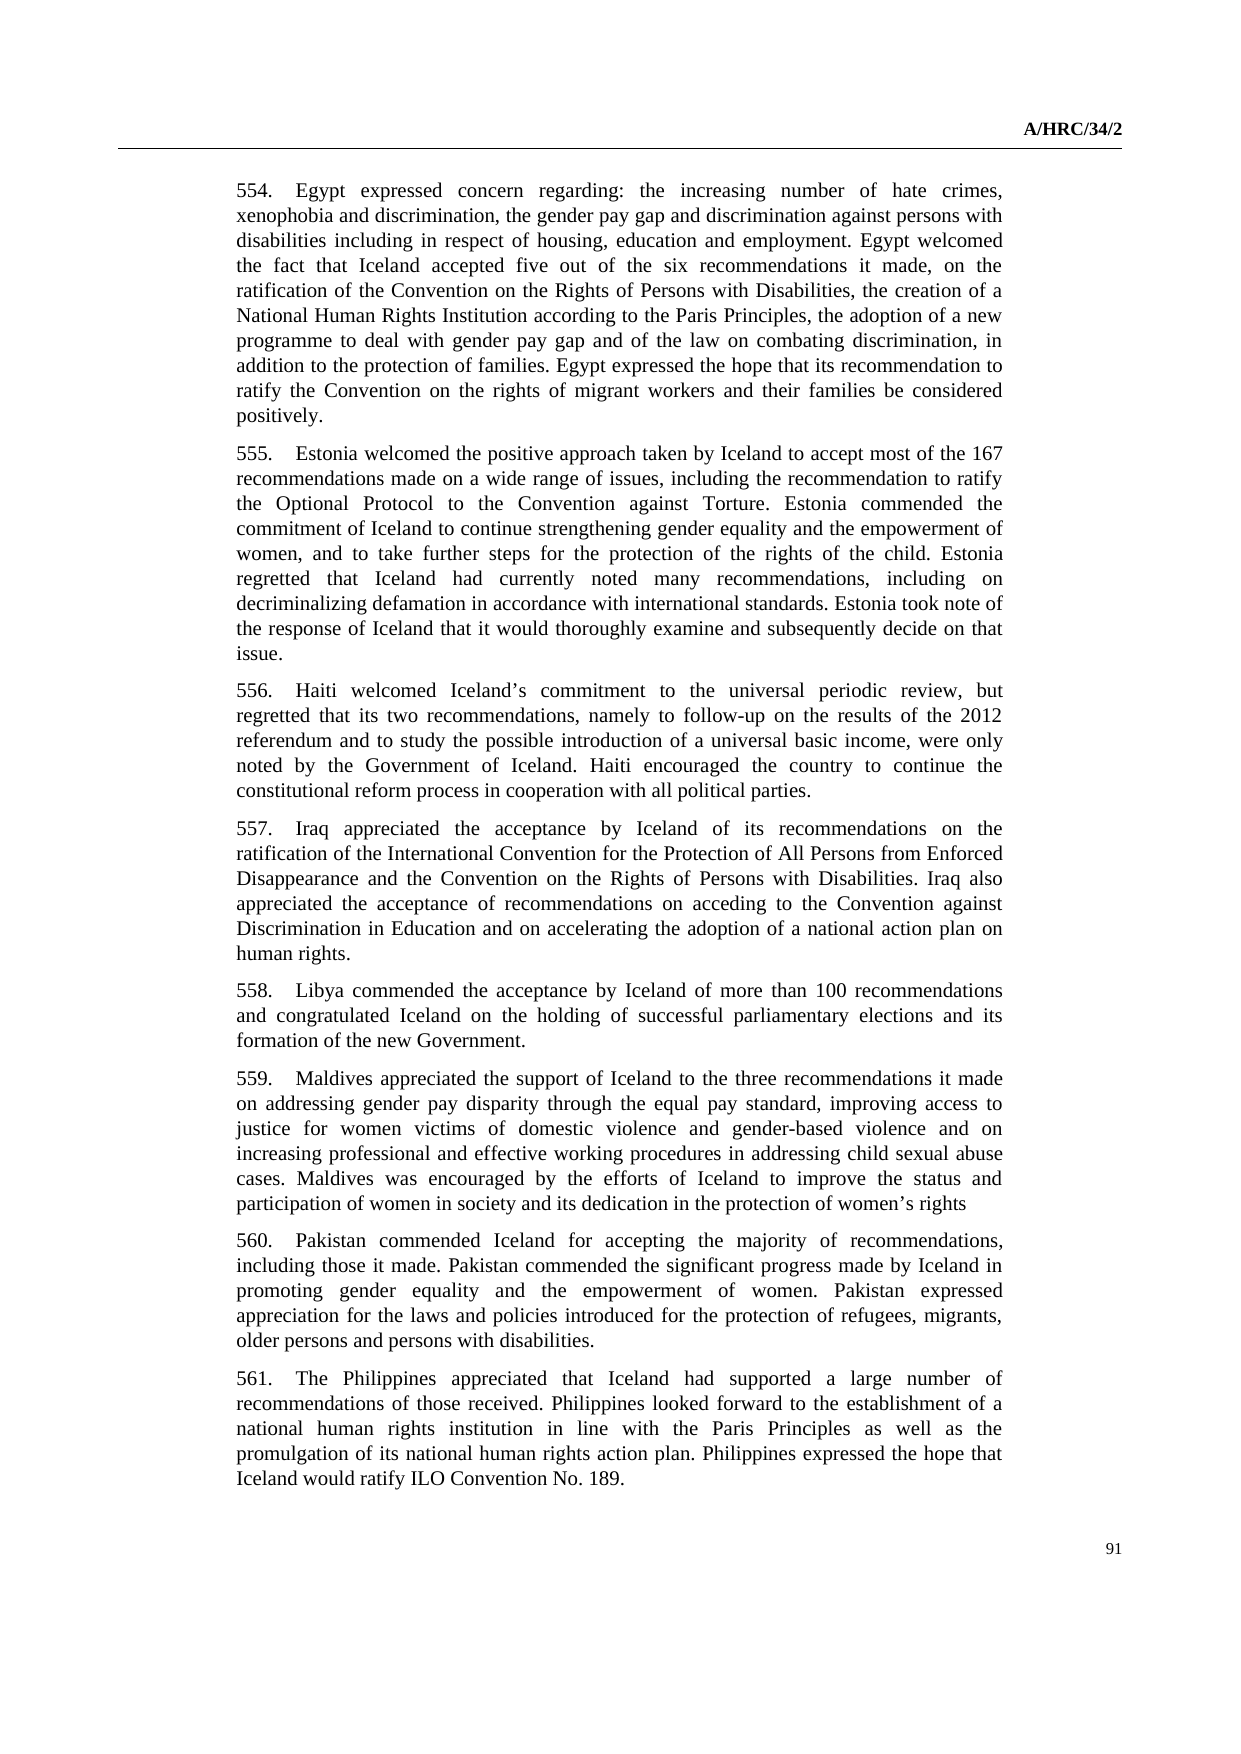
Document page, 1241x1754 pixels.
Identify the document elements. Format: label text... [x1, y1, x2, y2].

text 557. Iraq appreciated the acceptance by Iceland of its recommendations on the ratification of the International Convention for the Protection of All Persons from Enforced Disappearance and the Convention on the Rights of Persons with Disabilities. Iraq also appreciated the acceptance of recommendations on acceding to the Convention against Discrimination in Education and on accelerating the adoption of a national action plan on human rights. [236, 815, 1004, 965]
text 555. Estonia welcomed the positive approach taken by Iceland to accept most of the 167 recommendations made on a wide range of issues, including the recommendation to ratify the Optional Protocol to the Convention against Torture. Estonia commended the commitment of Iceland to continue strengthening gender equality and the empowerment of women, and to take further steps for the protection of the rights of the child. Estonia regretted that Iceland had currently noted many recommendations, including on decriminalizing defamation in accordance with international standards. Estonia took note of the response of Iceland that it would thoroughly examine and subsequently decide on that issue. [236, 440, 1004, 665]
text 560. Pakistan commended Iceland for accepting the majority of recommendations, including those it made. Pakistan commended the significant progress made by Iceland in promoting gender equality and the empowerment of women. Pakistan expressed appreciation for the laws and policies introduced for the protection of refugees, migrants, older persons and persons with disabilities. [236, 1227, 1004, 1352]
text 561. The Philippines appreciated that Iceland had supported a large number of recommendations of those received. Philippines looked forward to the establishment of a national human rights institution in line with the Paris Principles as well as the promulgation of its national human rights action plan. Philippines expressed the hope that Iceland would ratify ILO Convention No. 189. [236, 1365, 1004, 1490]
text 558. Libya commended the acceptance by Iceland of more than 100 recommendations and congratulated Iceland on the holding of successful parliamentary elections and its formation of the new Government. [236, 977, 1004, 1052]
text 559. Maldives appreciated the support of Iceland to the three recommendations it made on addressing gender pay disparity through the equal pay standard, improving access to justice for women victims of domestic violence and gender-based violence and on increasing professional and effective working procedures in addressing child sexual abuse cases. Maldives was encouraged by the efforts of Iceland to improve the status and participation of women in society and its dedication in the protection of women’s rights [236, 1065, 1004, 1215]
text 556. Haiti welcomed Iceland’s commitment to the universal periodic review, but regretted that its two recommendations, namely to follow-up on the results of the 2012 referendum and to study the possible introduction of a universal basic income, were only noted by the Government of Iceland. Haiti encouraged the country to continue the constitutional reform process in cooperation with all political parties. [236, 677, 1004, 802]
text 554. Egypt expressed concern regarding: the increasing number of hate crimes, xenophobia and discrimination, the gender pay gap and discrimination against persons with disabilities including in respect of housing, education and employment. Egypt welcomed the fact that Iceland accepted five out of the six recommendations it made, on the ratification of the Convention on the Rights of Persons with Disabilities, the creation of a National Human Rights Institution according to the Paris Principles, the adoption of a new programme to deal with gender pay gap and of the law on combating discrimination, in addition to the protection of families. Egypt expressed the hope that its recommendation to ratify the Convention on the rights of migrant workers and their families be considered positively. [236, 177, 1004, 427]
